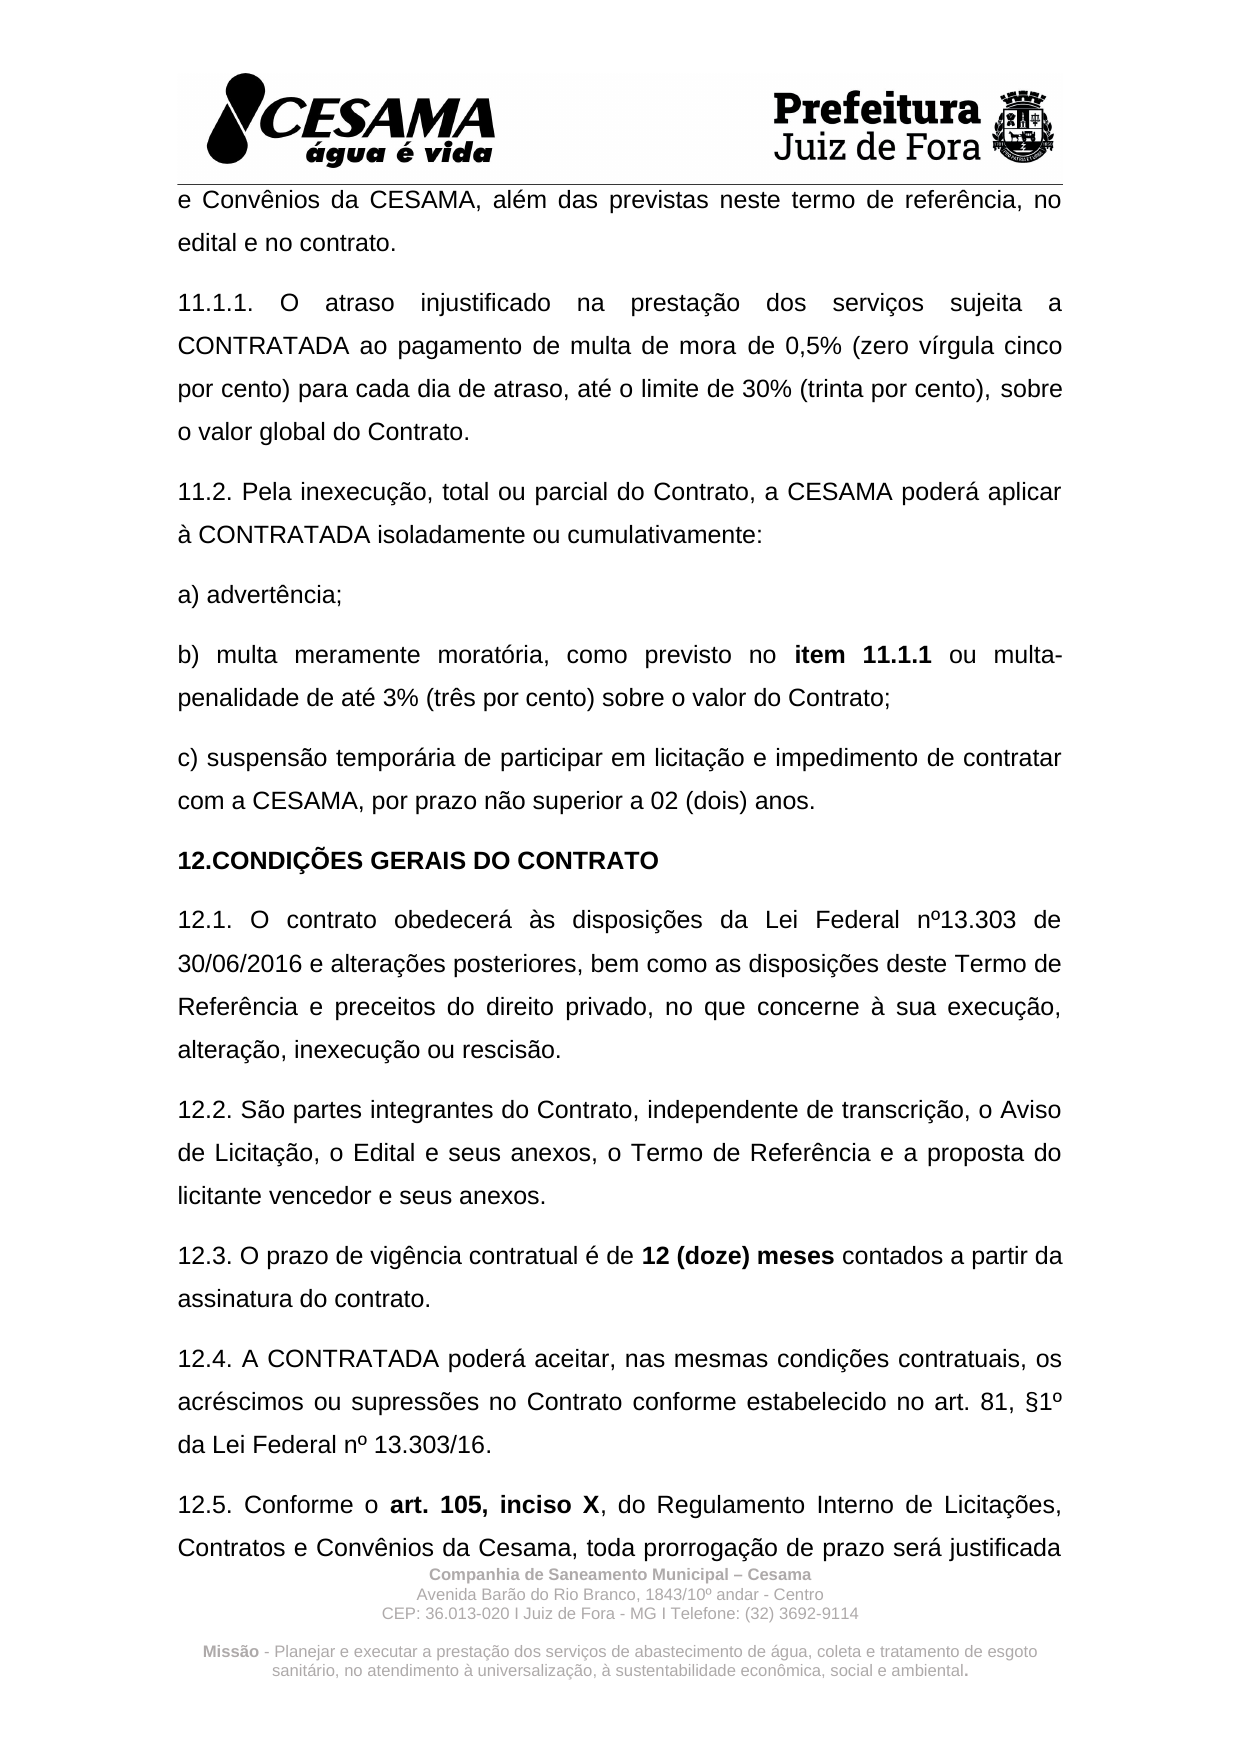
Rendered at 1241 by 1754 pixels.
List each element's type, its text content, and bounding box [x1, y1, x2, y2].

text 12.2. São partes integrantes do Contrato, independente de transcrição, o Aviso de Licitação, o Edital e seus anexos, o Termo de Referência e a proposta do licitante vencedor e seus anexos. [177, 1094, 1063, 1209]
text 11.1.1. O atraso injustificado na prestação dos serviços sujeita a CONTRATADA ao pagamento de multa de mora de 0,5% (zero vírgula cinco por cento) para cada dia de atraso, até o limite de 30% (trinta por cento), sobre o valor global do Contrato. [177, 288, 1063, 446]
text b) multa meramente moratória, como previsto no item 11.1.1 ou multa-penalidade de até 3% (três por cento) sobre o valor do Contrato; [177, 640, 1063, 712]
text c) suspensão temporária de participar em licitação e impedimento de contratar com a CESAMA, por prazo não superior a 02 (dois) anos. [177, 743, 1063, 814]
text a) advertência; [177, 580, 1063, 609]
text 12.3. O prazo de vigência contratual é de 12 (doze) meses contados a partir da assinatura do contrato. [177, 1241, 1063, 1312]
text 12.CONDIÇÕES GERAIS DO CONTRATO [177, 846, 1063, 874]
text 12.1. O contrato obedecerá às disposições da Lei Federal nº13.303 de 30/06/2016 e alterações posteriores, bem como as disposições deste Termo de Referência e preceitos do direito privado, no que concerne à sua execução, alteração, inexecução ou rescisão. [177, 905, 1063, 1063]
text 11.2. Pela inexecução, total ou parcial do Contrato, a CESAMA poderá aplicar à CONTRATADA isoladamente ou cumulativamente: [177, 477, 1063, 549]
picture [177, 73, 1063, 185]
text 12.4. A CONTRATADA poderá aceitar, nas mesmas condições contratuais, os acréscimos ou supressões no Contrato conforme estabelecido no art. 81, §1º da Lei Federal nº 13.303/16. [177, 1343, 1063, 1458]
